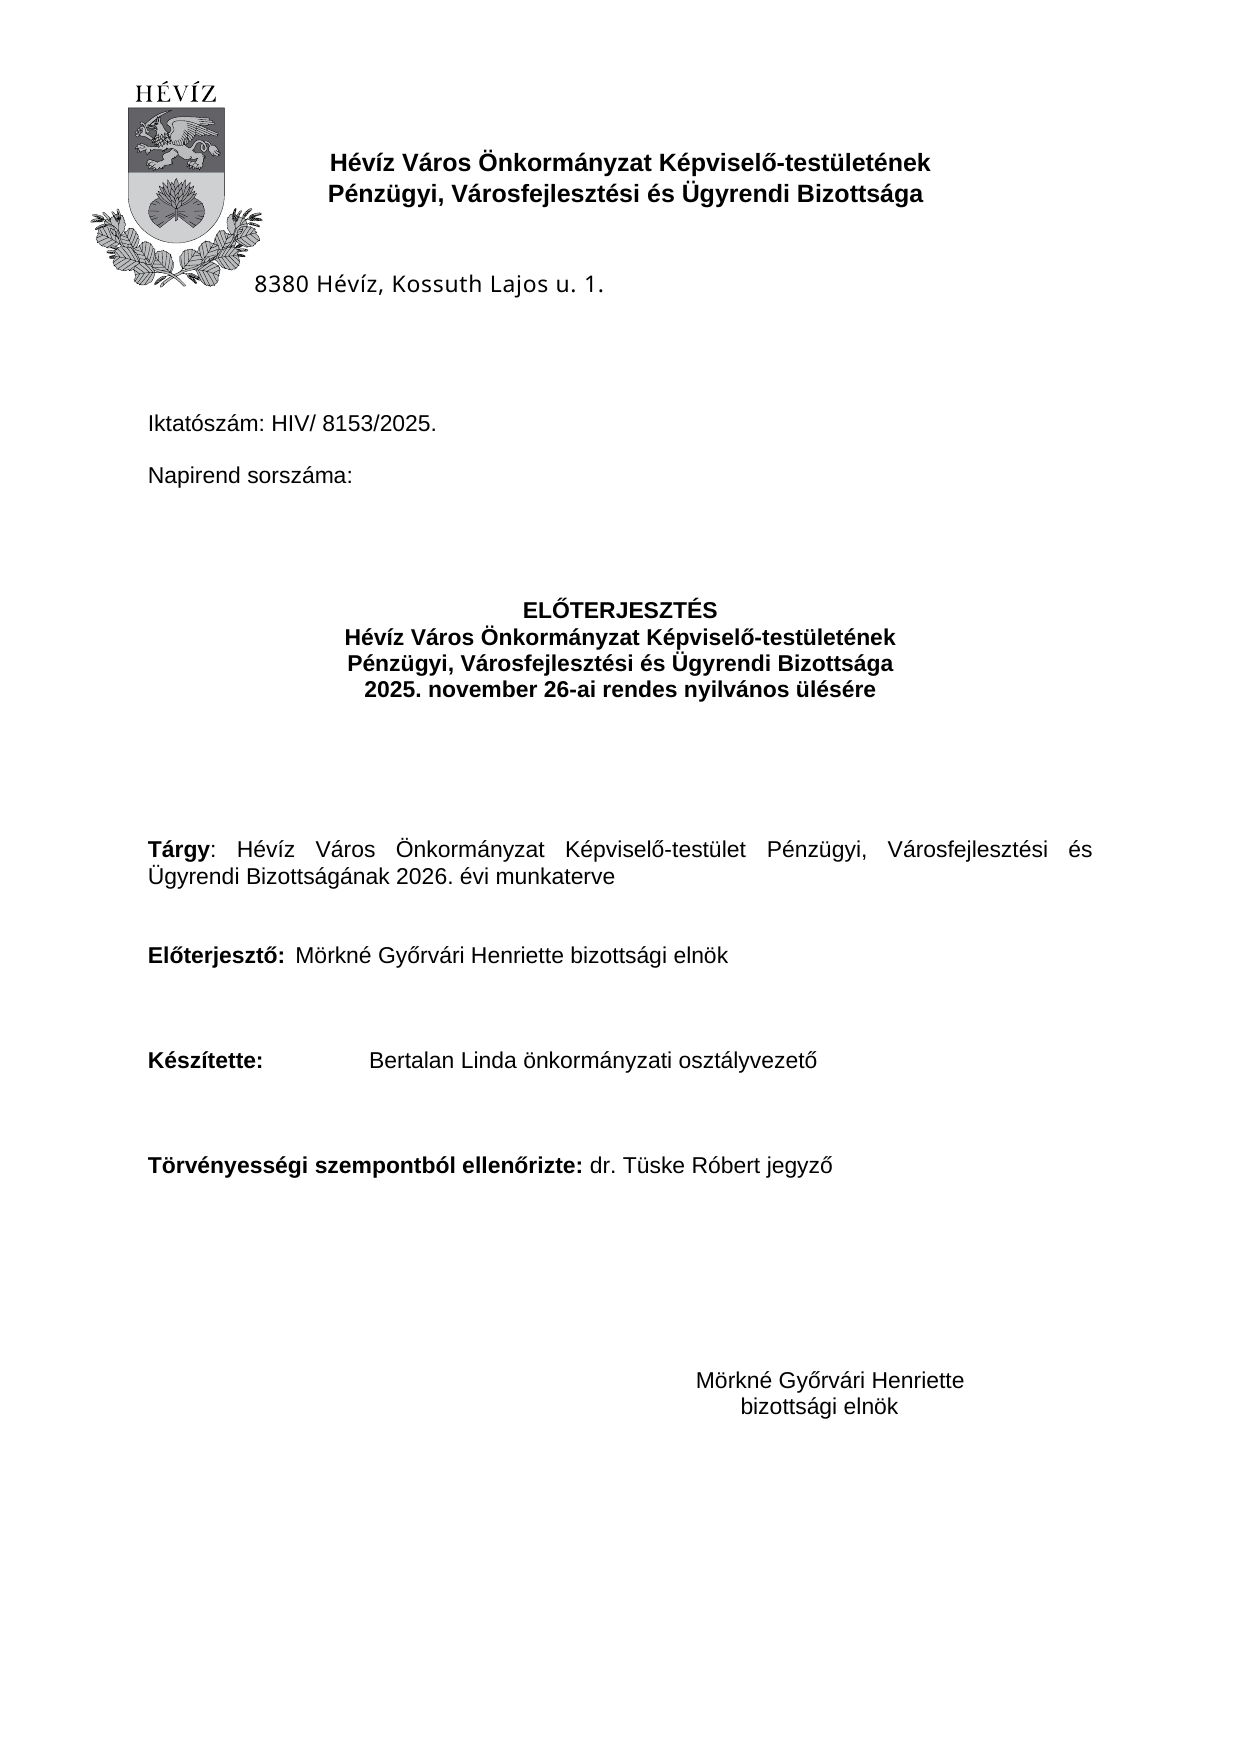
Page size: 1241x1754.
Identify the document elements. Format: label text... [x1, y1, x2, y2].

text Iktatószám: HIV/ 8153/2025. [148, 409, 1093, 436]
text Pénzügyi, Városfejlesztési és Ügyrendi Bizottsága [223, 176, 1093, 210]
text Készítette: Bertalan Linda önkormányzati osztályvezető [148, 1047, 1093, 1073]
text bizottsági elnök [590, 1393, 1093, 1419]
text Hévíz Város Önkormányzat Képviselő-testületének [148, 624, 1093, 650]
text 2025. november 26-ai rendes nyilvános ülésére [148, 676, 1093, 703]
text Pénzügyi, Városfejlesztési és Ügyrendi Bizottsága [148, 650, 1093, 676]
text Mörkné Győrvári Henriette [590, 1367, 1093, 1393]
text Hévíz Város Önkormányzat Képviselő-testületének [225, 148, 1093, 176]
text Előterjesztő: Mörkné Győrvári Henriette bizottsági elnök [148, 942, 1093, 968]
text ELŐTERJESZTÉS [148, 597, 1093, 624]
text Tárgy: Hévíz Város Önkormányzat Képviselő-testület Pénzügyi, Városfejlesztési és Ügyrendi Bizottságának 2026. évi munkaterve [148, 836, 1093, 889]
text Napirend sorszáma: [148, 462, 1093, 489]
text 8380 Hévíz, Kossuth Lajos u. 1. [148, 268, 1093, 299]
text Törvényességi szempontból ellenőrizte: dr. Tüske Róbert jegyző [148, 1152, 1093, 1179]
